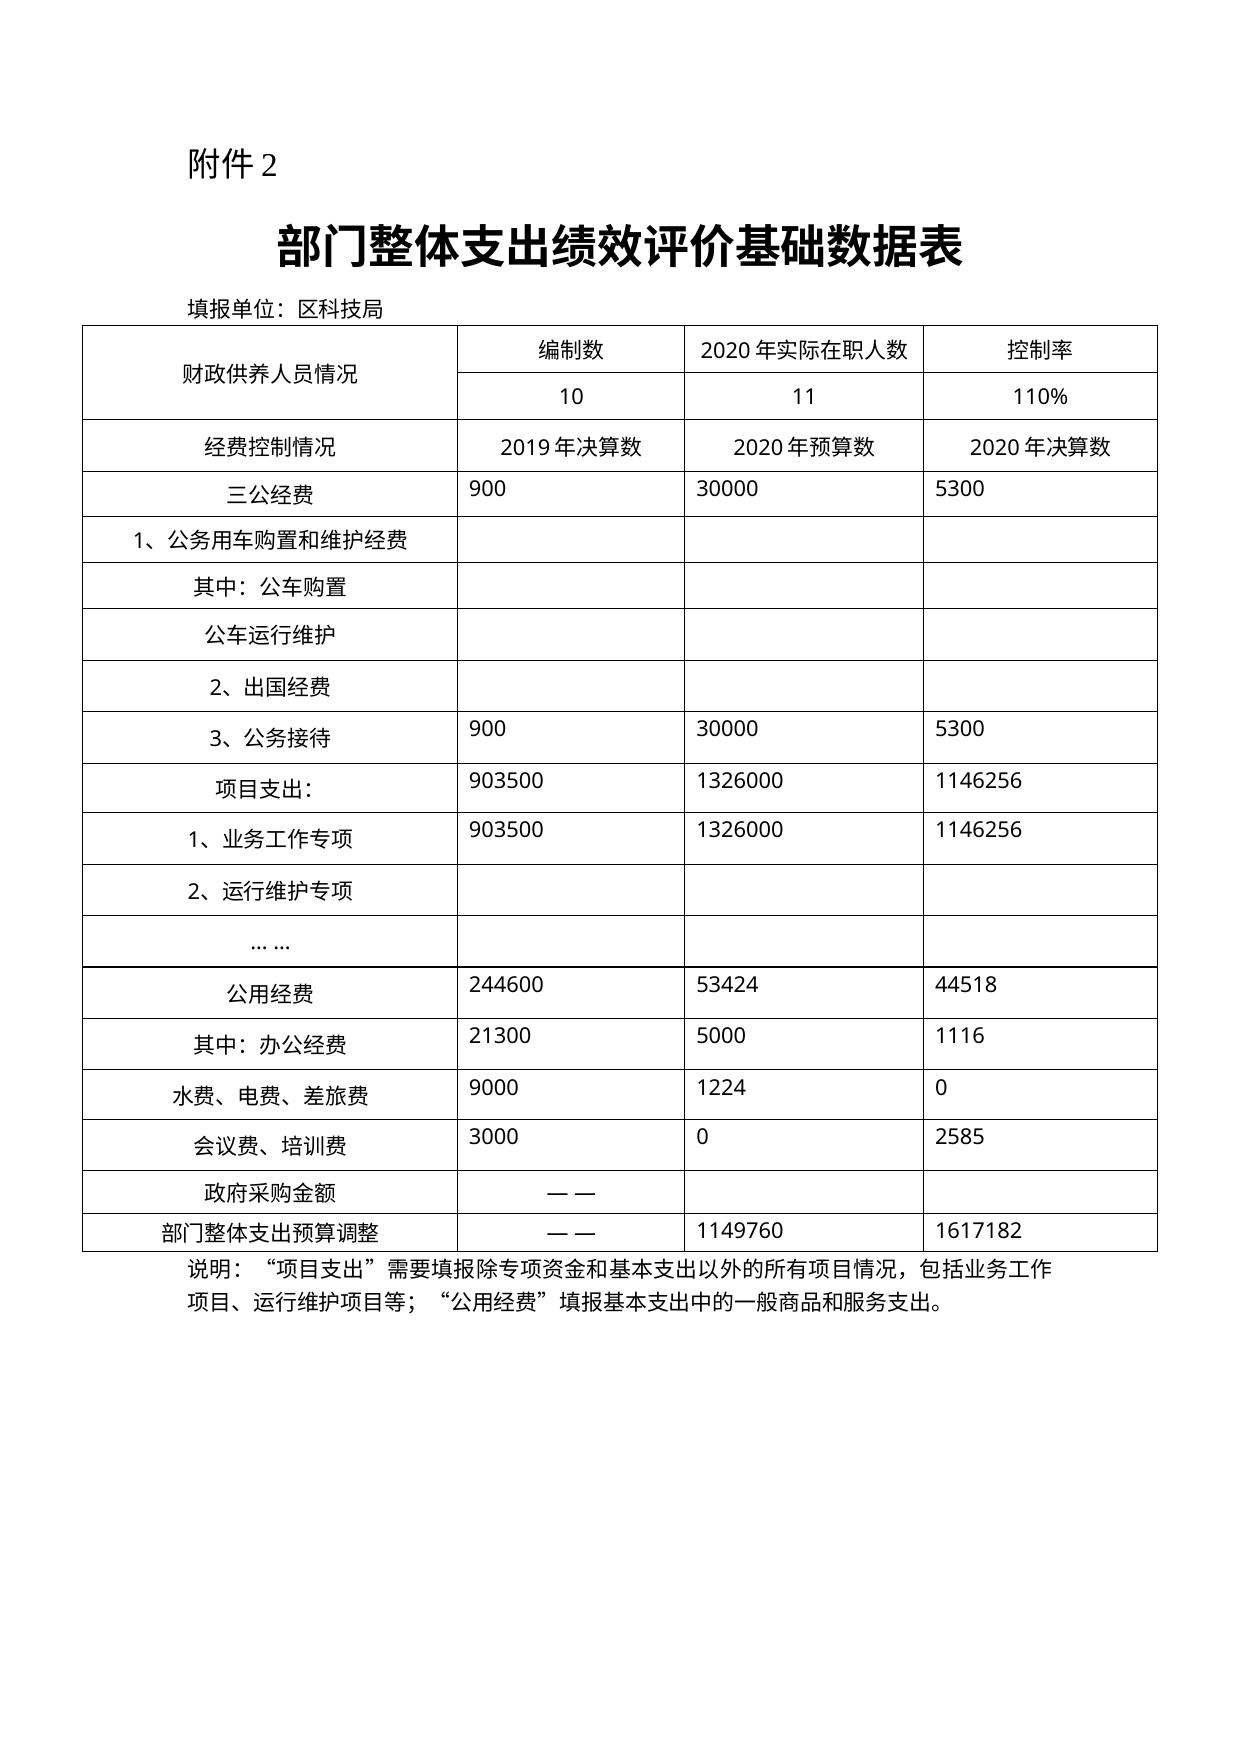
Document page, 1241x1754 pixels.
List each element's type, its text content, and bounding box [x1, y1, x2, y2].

table_cell [924, 517, 1157, 562]
table_cell [685, 916, 923, 966]
table_cell [458, 865, 684, 915]
table_header 编制数 [458, 326, 684, 372]
table_cell 经费控制情况 [83, 420, 457, 471]
table_cell 政府采购金额 [83, 1171, 457, 1213]
table_cell 三公经费 [83, 472, 457, 516]
table_cell 其中：办公经费 [83, 1019, 457, 1069]
table_cell [685, 517, 923, 562]
table_cell 会议费、培训费 [83, 1120, 457, 1170]
table_cell 公车运行维护 [83, 609, 457, 659]
table_cell 44518 [924, 968, 1157, 1018]
table_cell 5000 [685, 1019, 923, 1069]
table_cell 水费、电费、差旅费 [83, 1070, 457, 1119]
table_cell 3、公务接待 [83, 712, 457, 762]
table_cell [458, 661, 684, 711]
table_cell 1224 [685, 1070, 923, 1119]
table_cell 2、运行维护专项 [83, 865, 457, 915]
table_cell 30000 [685, 472, 923, 516]
table_cell 1326000 [685, 813, 923, 863]
table_cell [458, 563, 684, 608]
table_cell [458, 916, 684, 966]
table_header 控制率 [924, 326, 1157, 372]
table_cell [458, 517, 684, 562]
text 部门整体支出绩效评价基础数据表 [187, 194, 1053, 292]
table_cell 900 [458, 712, 684, 762]
table_cell [924, 563, 1157, 608]
table_cell 1326000 [685, 764, 923, 812]
table_cell 1116 [924, 1019, 1157, 1069]
table_cell 903500 [458, 764, 684, 812]
table_cell [685, 865, 923, 915]
table_cell 21300 [458, 1019, 684, 1069]
table_cell [924, 865, 1157, 915]
table_cell 部门整体支出预算调整 [83, 1214, 457, 1251]
table_cell — — [458, 1214, 684, 1251]
table_cell 0 [924, 1070, 1157, 1119]
table_cell 其中：公车购置 [83, 563, 457, 608]
table_cell 11 [685, 373, 923, 419]
table_cell — — [458, 1171, 684, 1213]
table_cell [685, 1171, 923, 1213]
table_cell [685, 661, 923, 711]
table_cell 900 [458, 472, 684, 516]
table_cell 1、业务工作专项 [83, 813, 457, 863]
table_cell 1、公务用车购置和维护经费 [83, 517, 457, 562]
table_cell 0 [685, 1120, 923, 1170]
text 填报单位：区科技局 [187, 292, 1053, 324]
table_cell 110% [924, 373, 1157, 419]
table_cell 2020年决算数 [924, 420, 1157, 471]
table_cell [924, 1171, 1157, 1213]
table_cell [924, 609, 1157, 659]
text 说明：“项目支出”需要填报除专项资金和基本支出以外的所有项目情况，包括业务工作项目、运行维护项目等；“公用经费”填报基本支出中的一般商品和服务支出。 [187, 1252, 1053, 1317]
table_cell 3000 [458, 1120, 684, 1170]
table_header 财政供养人员情况 [83, 326, 457, 419]
table_cell 2019年决算数 [458, 420, 684, 471]
table_cell 5300 [924, 712, 1157, 762]
table_cell [924, 661, 1157, 711]
table_cell 5300 [924, 472, 1157, 516]
table_cell [685, 609, 923, 659]
table_cell 公用经费 [83, 968, 457, 1018]
table_header 2020年实际在职人数 [685, 326, 923, 372]
text 附件2 [187, 129, 1053, 194]
table_cell [924, 916, 1157, 966]
table_cell [458, 609, 684, 659]
table_cell 1146256 [924, 813, 1157, 863]
table_cell … … [83, 916, 457, 966]
table_cell 1149760 [685, 1214, 923, 1251]
table_cell 10 [458, 373, 684, 419]
table_cell [685, 563, 923, 608]
table_cell 2020年预算数 [685, 420, 923, 471]
table_cell 30000 [685, 712, 923, 762]
table_cell 53424 [685, 968, 923, 1018]
table_cell 项目支出： [83, 764, 457, 812]
table_cell 244600 [458, 968, 684, 1018]
table_cell 903500 [458, 813, 684, 863]
table_cell 9000 [458, 1070, 684, 1119]
table_cell 1617182 [924, 1214, 1157, 1251]
table_cell 2、出国经费 [83, 661, 457, 711]
table_cell 2585 [924, 1120, 1157, 1170]
table_cell 1146256 [924, 764, 1157, 812]
